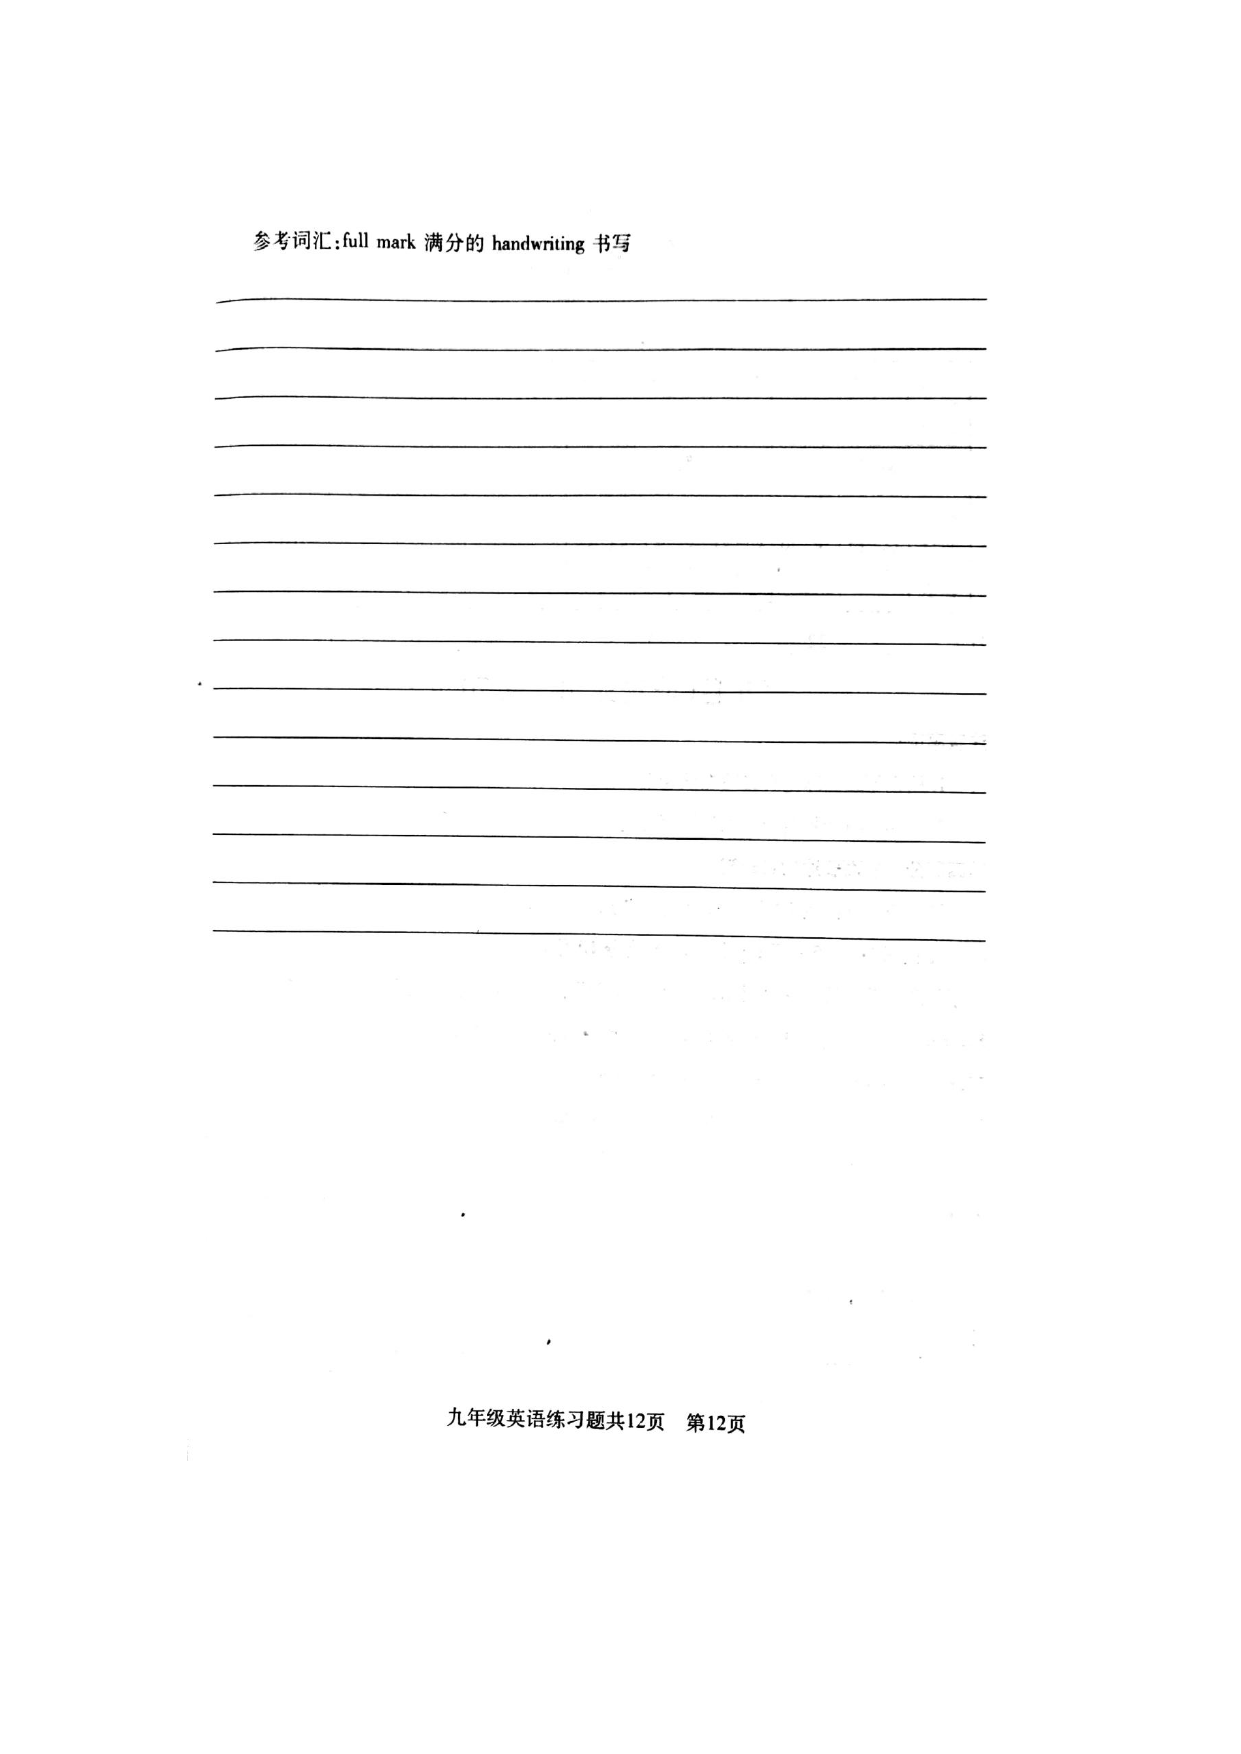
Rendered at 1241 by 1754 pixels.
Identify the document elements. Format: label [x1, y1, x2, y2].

picture [187, 161, 1050, 1461]
